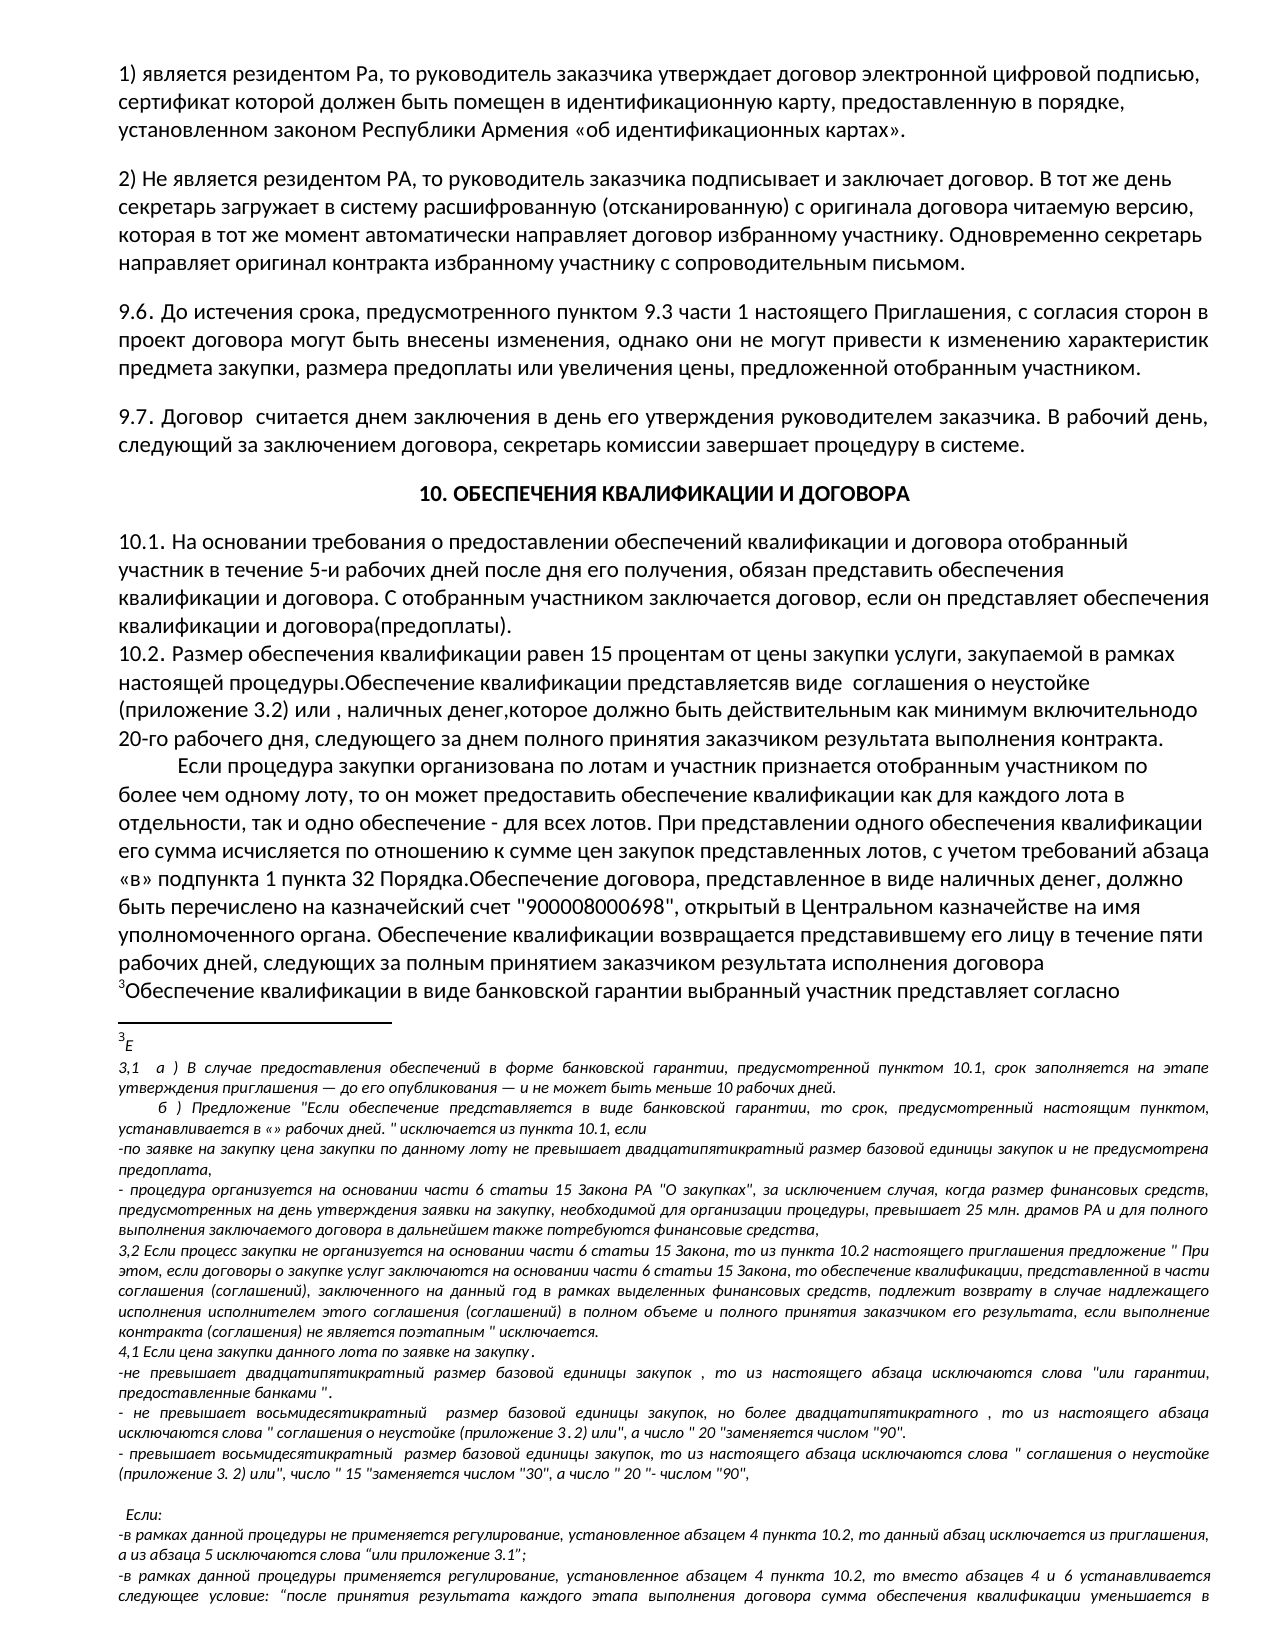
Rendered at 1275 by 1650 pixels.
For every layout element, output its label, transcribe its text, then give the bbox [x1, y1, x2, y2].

text 9.7․ Договор считается днем заключения в день его утверждения руководителем заказчика. В рабочий день, следующий за заключением договора, секретарь комиссии завершает процедуру в системе. [118, 402, 1211, 458]
text 2) Не является резидентом РА, то руководитель заказчика подписывает и заключает договор. В тот же день секретарь загружает в систему расшифрованную (отсканированную) с оригинала договора читаемую версию, которая в тот же момент автоматически направляет договор избранному участнику. Одновременно секретарь направляет оригинал контракта избранному участнику с сопроводительным письмом. [118, 164, 1211, 276]
text 10. ОБЕСПЕЧЕНИЯ КВАЛИФИКАЦИИ И ДОГОВОРА [118, 479, 1211, 507]
text 9.6․ До истечения срока, предусмотренного пунктом 9.3 части 1 настоящего Приглашения, с согласия сторон в проект договора могут быть внесены изменения, однако они не могут привести к изменению характеристик предмета закупки, размера предоплаты или увеличения цены, предложенной отобранным участником. [118, 297, 1211, 381]
text Если процедура закупки организована по лотам и участник признается отобранным участником по более чем одному лоту, то он может предоставить обеспечение квалификации как для каждого лота в отдельности, так и одно обеспечение - для всех лотов. При представлении одного обеспечения квалификации его сумма исчисляется по отношению к сумме цен закупок представленных лотов, с учетом требований абзаца «в» подпункта 1 пункта 32 Порядка.Обеспечение договора, представленное в виде наличных денег, должно быть перечислено на казначейский счет "900008000698", открытый в Центральном казначействе на имя уполномоченного органа. Обеспечение квалификации возвращается представившему его лицу в течение пяти рабочих дней, следующих за полным принятием заказчиком результата исполнения договора [118, 752, 1211, 976]
text 10.1․ На основании требования о предоставлении обеспечений квалификации и договора отобранный участник в течение 5-и рабочих дней после дня его получения, обязан представить обеспечения квалификации и договора. С отобранным участником заключается договор, если он представляет обеспечения квалификации и договора(предоплаты). [118, 527, 1211, 639]
text Обеспечение квалификации в виде банковской гарантии выбранный участник представляет согласно приложению 3.. [118, 976, 1211, 1004]
text 10.2․ Размер обеспечения квалификации равен 15 процентам от цены закупки услуги, закупаемой в рамках настоящей процедуры.Обеспечение квалификации представляетсяв виде соглашения о неустойке (приложение 3.2) или , наличных денег,которое должно быть действительным как минимум включительнодо 20-го рабочего дня, следующего за днем полного принятия заказчиком результата выполнения контракта. [118, 639, 1211, 752]
text 1) является резидентом Ра, то руководитель заказчика утверждает договор электронной цифровой подписью, сертификат которой должен быть помещен в идентификационную карту, предоставленную в порядке, установленном законом Республики Армения «об идентификационных картах». [118, 59, 1211, 143]
